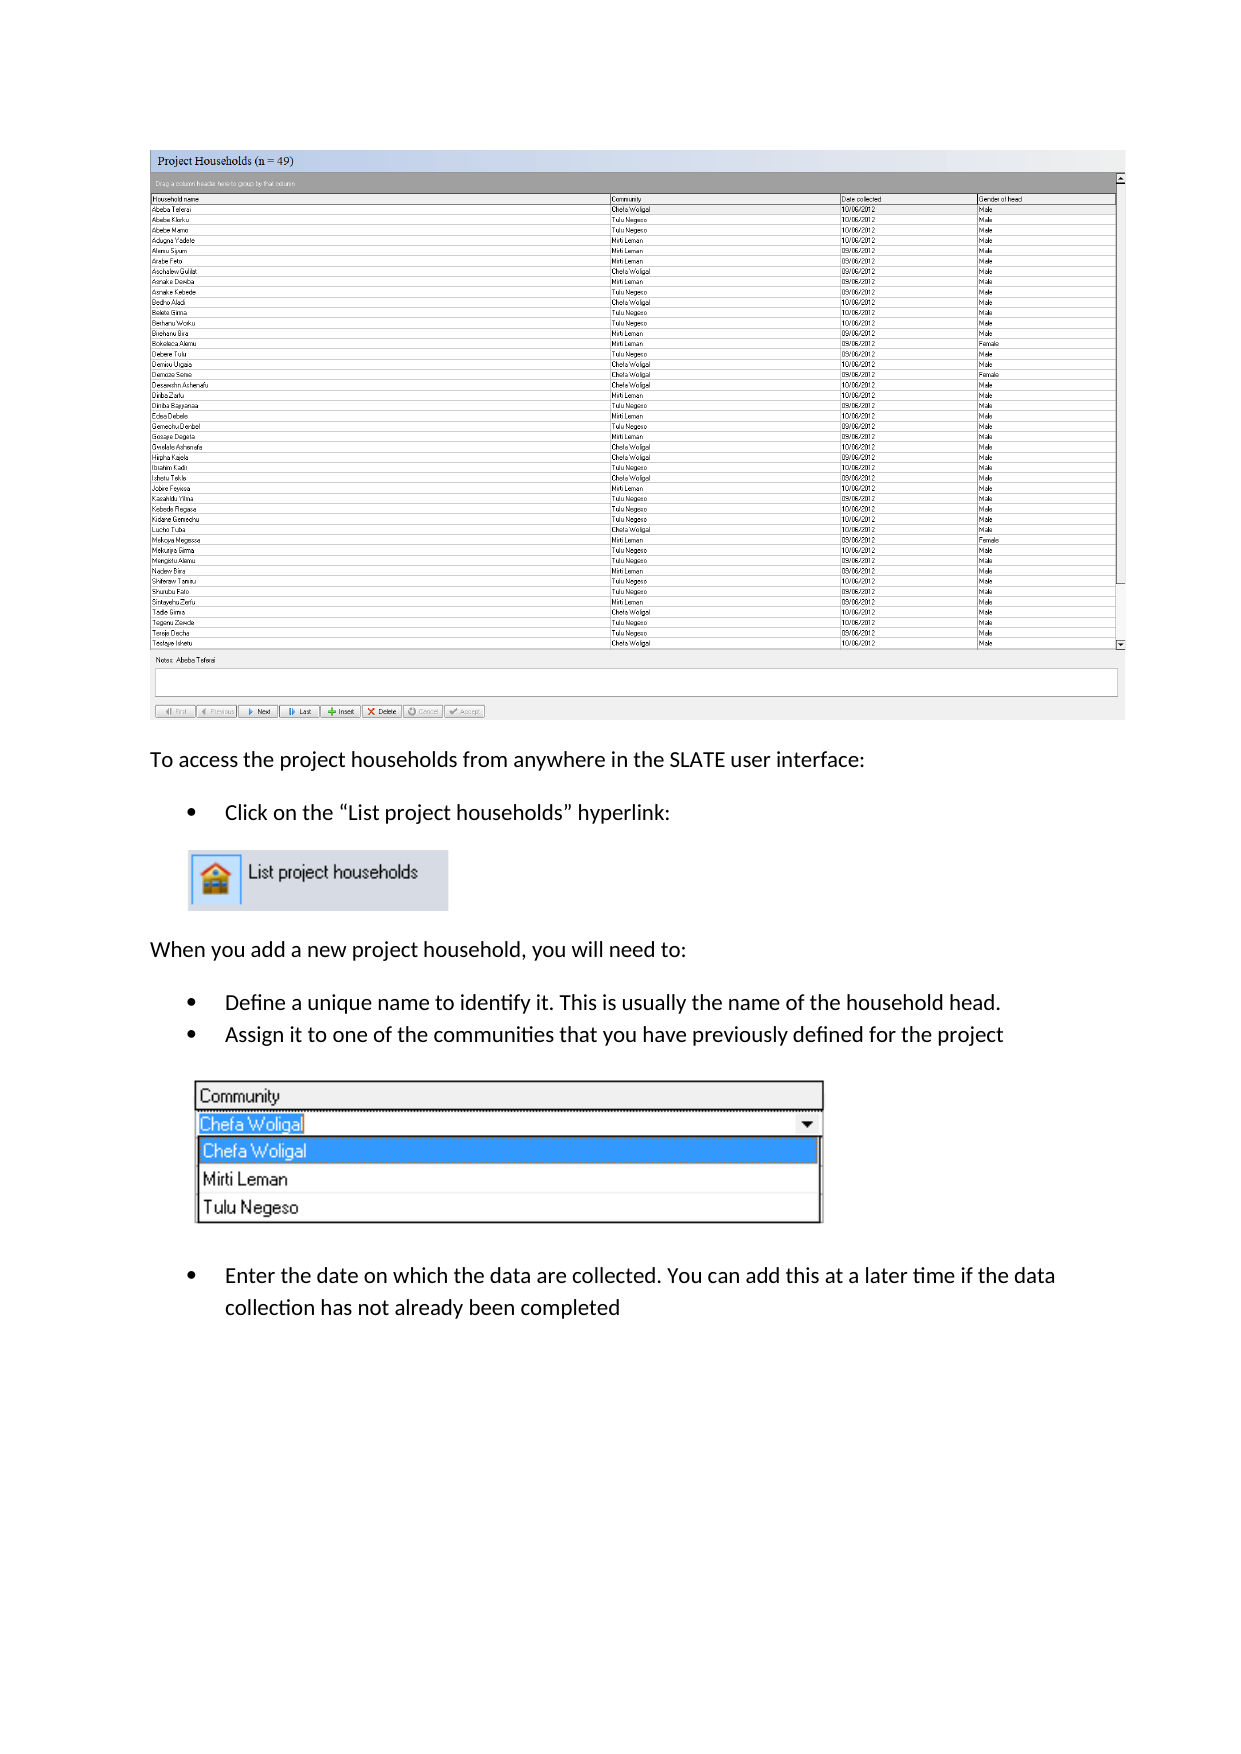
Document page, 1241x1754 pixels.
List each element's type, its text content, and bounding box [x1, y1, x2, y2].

picture [187, 850, 449, 911]
picture [150, 150, 1125, 720]
list Assign it to one of the communities that you have previously defined for the project [187, 1020, 1090, 1048]
list Enter the date on which the data are collected. You can add this at a later time if the data collection has not already been completed [187, 1261, 1090, 1321]
picture [187, 1073, 835, 1236]
text When you add a new project household, you will need to: [150, 935, 1090, 963]
list Define a unique name to identify it. This is usually the name of the household head. [187, 988, 1090, 1016]
text To access the project households from anywhere in the SLATE user interface: [150, 745, 1090, 773]
list Click on the “List project households” hyperlink: [187, 798, 1090, 826]
